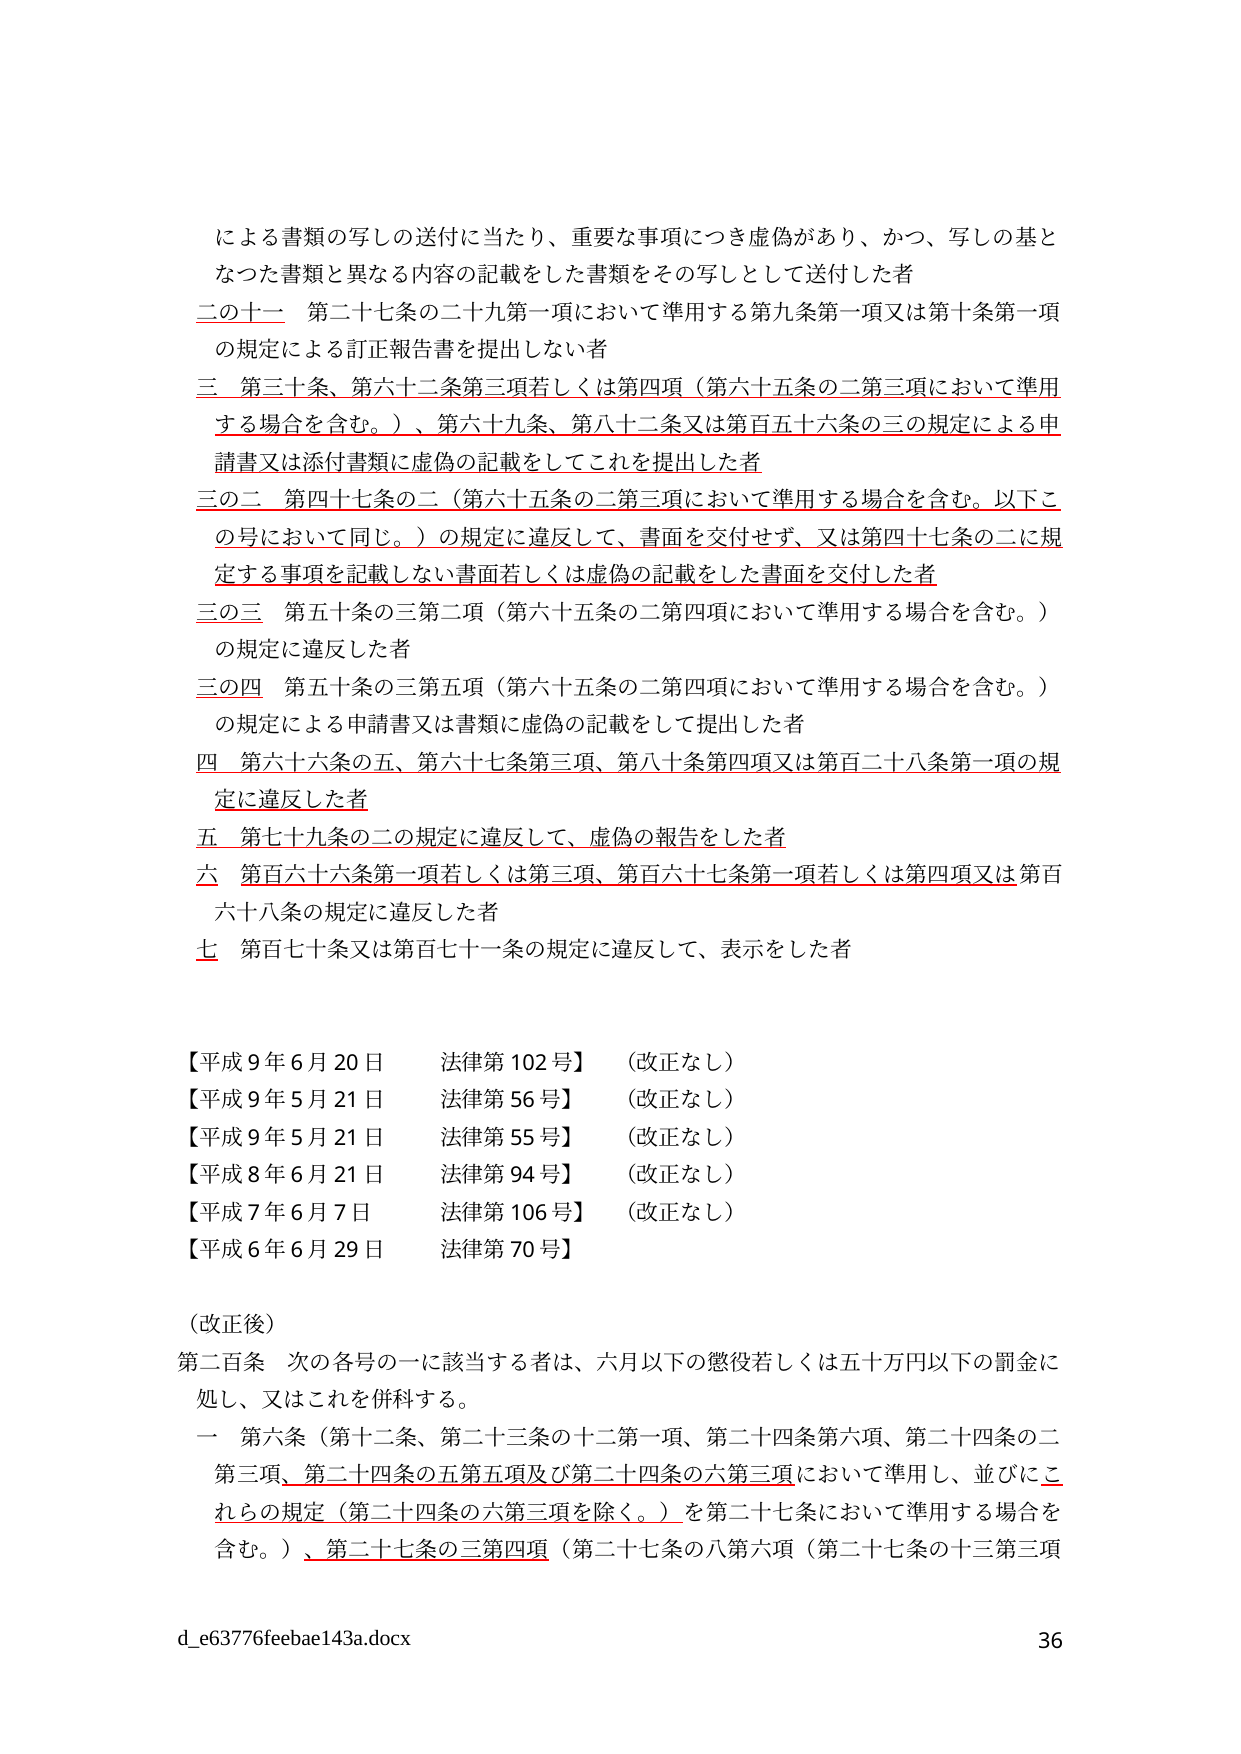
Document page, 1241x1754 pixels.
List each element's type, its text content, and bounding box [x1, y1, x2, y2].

text 七 第百七十条又は第百七十一条の規定に違反して、表示をした者 [196, 929, 1063, 967]
text 【平成6年6月29日 法律第70号】 [177, 1229, 1063, 1267]
text 【平成8年6月21日 法律第94号】 （改正なし） [177, 1154, 1063, 1192]
text 【平成7年6月7日 法律第106号】 （改正なし） [177, 1192, 1063, 1229]
text 六 第百六十六条第一項若しくは第三項、第百六十七条第一項若しくは第四項又は第百六十八条の規定に違反した者 [196, 854, 1063, 929]
text 三 第三十条、第六十二条第三項若しくは第四項（第六十五条の二第三項において準用する場合を含む。）、第六十九条、第八十二条又は第百五十六条の三の規定による申請書又は添付書類に虚偽の記載をしてこれを提出した者 [196, 367, 1063, 479]
text （改正後） [177, 1304, 1063, 1342]
text 【平成9年5月21日 法律第56号】 （改正なし） [177, 1079, 1063, 1117]
text 三の三 第五十条の三第二項（第六十五条の二第四項において準用する場合を含む。）の規定に違反した者 [196, 592, 1063, 667]
text 五 第七十九条の二の規定に違反して、虚偽の報告をした者 [196, 817, 1063, 854]
text 二の十一 第二十七条の二十九第一項において準用する第九条第一項又は第十条第一項の規定による訂正報告書を提出しない者 [196, 292, 1063, 367]
text 三の四 第五十条の三第五項（第六十五条の二第四項において準用する場合を含む。）の規定による申請書又は書類に虚偽の記載をして提出した者 [196, 667, 1063, 742]
text 四 第六十六条の五、第六十七条第三項、第八十条第四項又は第百二十八条第一項の規定に違反した者 [196, 742, 1063, 817]
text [196, 1417, 1063, 1567]
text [196, 217, 1063, 292]
text 【平成9年5月21日 法律第55号】 （改正なし） [177, 1117, 1063, 1154]
text 第二百条 次の各号の一に該当する者は、六月以下の懲役若しくは五十万円以下の罰金に処し、又はこれを併科する。 [177, 1342, 1063, 1417]
text 三の二 第四十七条の二（第六十五条の二第三項において準用する場合を含む。以下この号において同じ。）の規定に違反して、書面を交付せず、又は第四十七条の二に規定する事項を記載しない書面若しくは虚偽の記載をした書面を交付した者 [196, 479, 1063, 592]
text 【平成9年6月20日 法律第102号】 （改正なし） [177, 1042, 1063, 1079]
